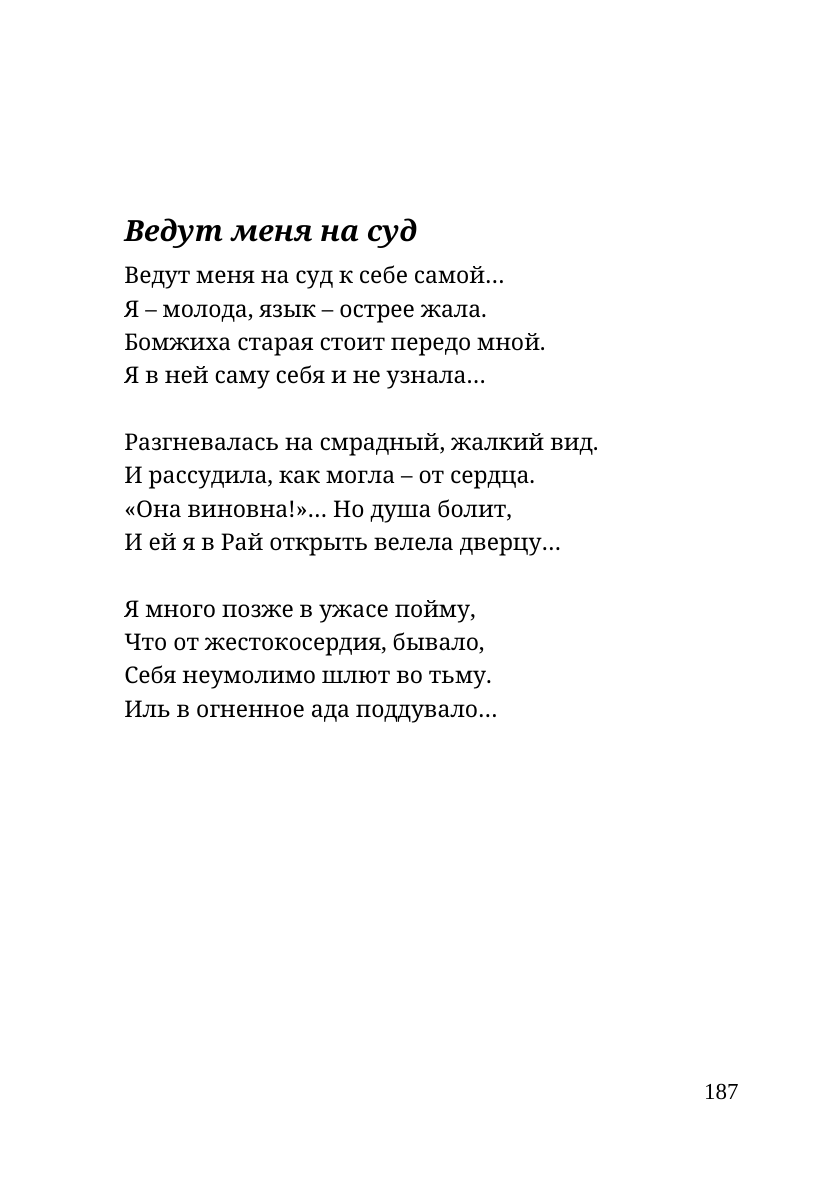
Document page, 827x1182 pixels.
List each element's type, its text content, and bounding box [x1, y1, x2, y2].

text Ведут меня на суд к себе самой… Я – молода, язык – острее жала. Бомжиха старая стоит передо мной. Я в ней саму себя и не узнала… Разгневалась на смрадный, жалкий вид. И рассудила, как могла – от сердца. «Она виновна!»… Но душа болит, И ей я в Рай открыть велела дверцу… Я много позже в ужасе пойму, Что от жестокосердия, бывало, Себя неумолимо шлют во тьму. Иль в огненное ада поддувало… [124, 257, 738, 724]
text Ведут меня на суд [124, 210, 738, 249]
